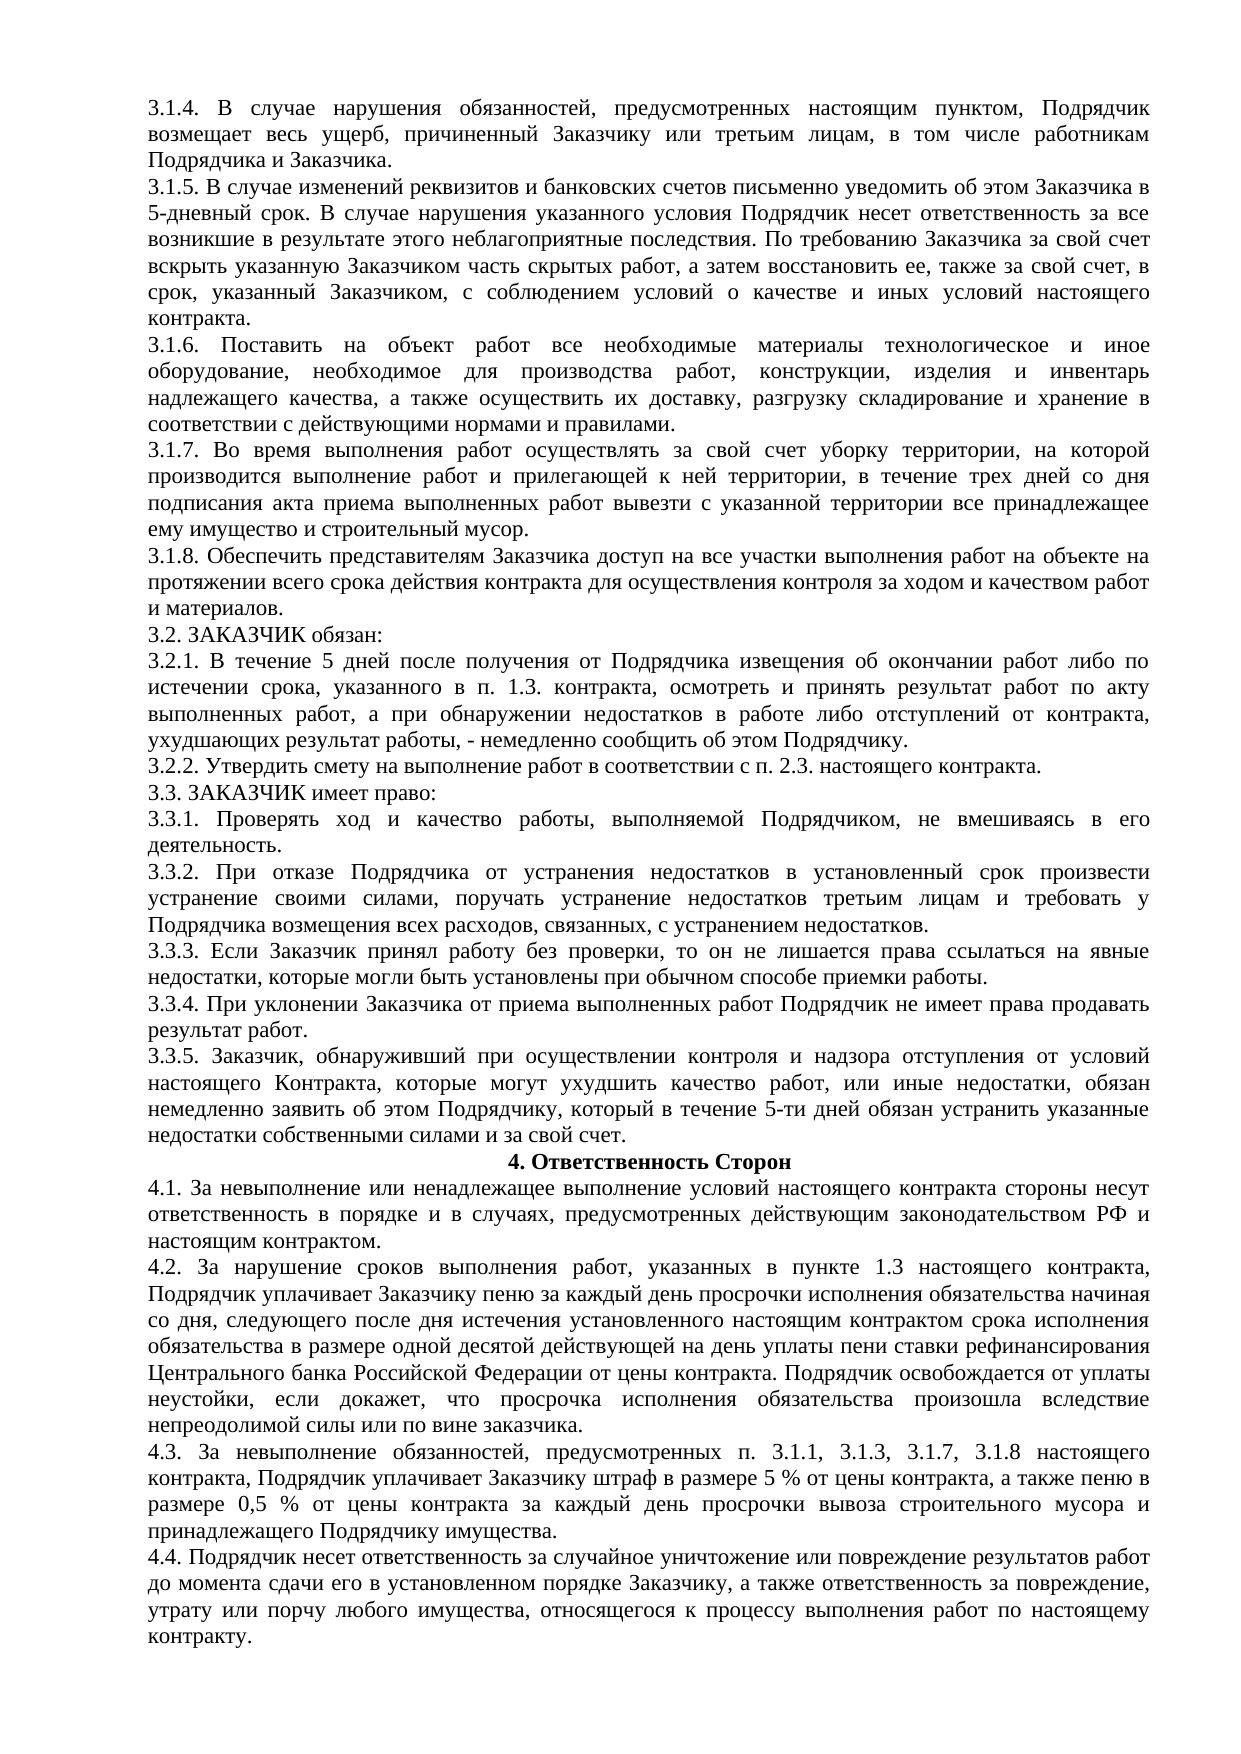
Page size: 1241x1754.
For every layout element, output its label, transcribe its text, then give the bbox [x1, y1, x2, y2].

text 3.2.1. В течение 5 дней после получения от Подрядчика извещения об окончании работ либо по истечении срока, указанного в п. 1.3. контракта, осмотреть и принять результат работ по акту выполненных работ, а при обнаружении недостатков в работе либо отступлений от контракта, ухудшающих результат работы, - немедленно сообщить об этом Подрядчику. [148, 647, 1152, 752]
text 3.3.2. При отказе Подрядчика от устранения недостатков в установленный срок произвести устранение своими силами, поручать устранение недостатков третьим лицам и требовать у Подрядчика возмещения всех расходов, связанных, с устранением недостатков. [148, 858, 1152, 937]
text 3.3.3. Если Заказчик принял работу без проверки, то он не лишается права ссылаться на явные недостатки, которые могли быть установлены при обычном способе приемки работы. [148, 937, 1152, 990]
text 3.1.4. В случае нарушения обязанностей, предусмотренных настоящим пунктом, Подрядчик возмещает весь ущерб, причиненный Заказчику или третьим лицам, в том числе работникам Подрядчика и Заказчика. [148, 94, 1152, 173]
text 3.3. ЗАКАЗЧИК имеет право: [148, 779, 1152, 805]
text 4.4. Подрядчик несет ответственность за случайное уничтожение или повреждение результатов работ до момента сдачи его в установленном порядке Заказчику, а также ответственность за повреждение, утрату или порчу любого имущества, относящегося к процессу выполнения работ по настоящему контракту. [148, 1543, 1152, 1648]
text 3.1.7. Во время выполнения работ осуществлять за свой счет уборку территории, на которой производится выполнение работ и прилегающей к ней территории, в течение трех дней со дня подписания акта приема выполненных работ вывезти с указанной территории все принадлежащее ему имущество и строительный мусор. [148, 436, 1152, 542]
text 3.2. ЗАКАЗЧИК обязан: [148, 621, 1152, 647]
text 4. Ответственность Сторон [148, 1148, 1152, 1174]
text 4.3. За невыполнение обязанностей, предусмотренных п. 3.1.1, 3.1.3, 3.1.7, 3.1.8 настоящего контракта, Подрядчик уплачивает Заказчику штраф в размере 5 % от цены контракта, а также пеню в размере 0,5 % от цены контракта за каждый день просрочки вывоза строительного мусора и принадлежащего Подрядчику имущества. [148, 1438, 1152, 1543]
text 3.3.1. Проверять ход и качество работы, выполняемой Подрядчиком, не вмешиваясь в его деятельность. [148, 805, 1152, 858]
text 3.1.5. В случае изменений реквизитов и банковских счетов письменно уведомить об этом Заказчика в 5-дневный срок. В случае нарушения указанного условия Подрядчик несет ответственность за все возникшие в результате этого неблагоприятные последствия. По требованию Заказчика за свой счет вскрыть указанную Заказчиком часть скрытых работ, а затем восстановить ее, также за свой счет, в срок, указанный Заказчиком, с соблюдением условий о качестве и иных условий настоящего контракта. [148, 173, 1152, 331]
text 3.3.4. При уклонении Заказчика от приема выполненных работ Подрядчик не имеет права продавать результат работ. [148, 990, 1152, 1042]
text 4.2. За нарушение сроков выполнения работ, указанных в пункте 1.3 настоящего контракта, Подрядчик уплачивает Заказчику пеню за каждый день просрочки исполнения обязательства начиная со дня, следующего после дня истечения установленного настоящим контрактом срока исполнения обязательства в размере одной десятой действующей на день уплаты пени ставки рефинансирования Центрального банка Российской Федерации от цены контракта. Подрядчик освобождается от уплаты неустойки, если докажет, что просрочка исполнения обязательства произошла вследствие непреодолимой силы или по вине заказчика. [148, 1253, 1152, 1438]
text 3.2.2. Утвердить смету на выполнение работ в соответствии с п. 2.3. настоящего контракта. [148, 752, 1152, 779]
text 3.1.6. Поставить на объект работ все необходимые материалы технологическое и иное оборудование, необходимое для производства работ, конструкции, изделия и инвентарь надлежащего качества, а также осуществить их доставку, разгрузку складирование и хранение в соответствии с действующими нормами и правилами. [148, 331, 1152, 436]
text 3.3.5. Заказчик, обнаруживший при осуществлении контроля и надзора отступления от условий настоящего Контракта, которые могут ухудшить качество работ, или иные недостатки, обязан немедленно заявить об этом Подрядчику, который в течение 5-ти дней обязан устранить указанные недостатки собственными силами и за свой счет. [148, 1042, 1152, 1148]
text 4.1. За невыполнение или ненадлежащее выполнение условий настоящего контракта стороны несут ответственность в порядке и в случаях, предусмотренных действующим законодательством РФ и настоящим контрактом. [148, 1174, 1152, 1253]
text 3.1.8. Обеспечить представителям Заказчика доступ на все участки выполнения работ на объекте на протяжении всего срока действия контракта для осуществления контроля за ходом и качеством работ и материалов. [148, 542, 1152, 621]
